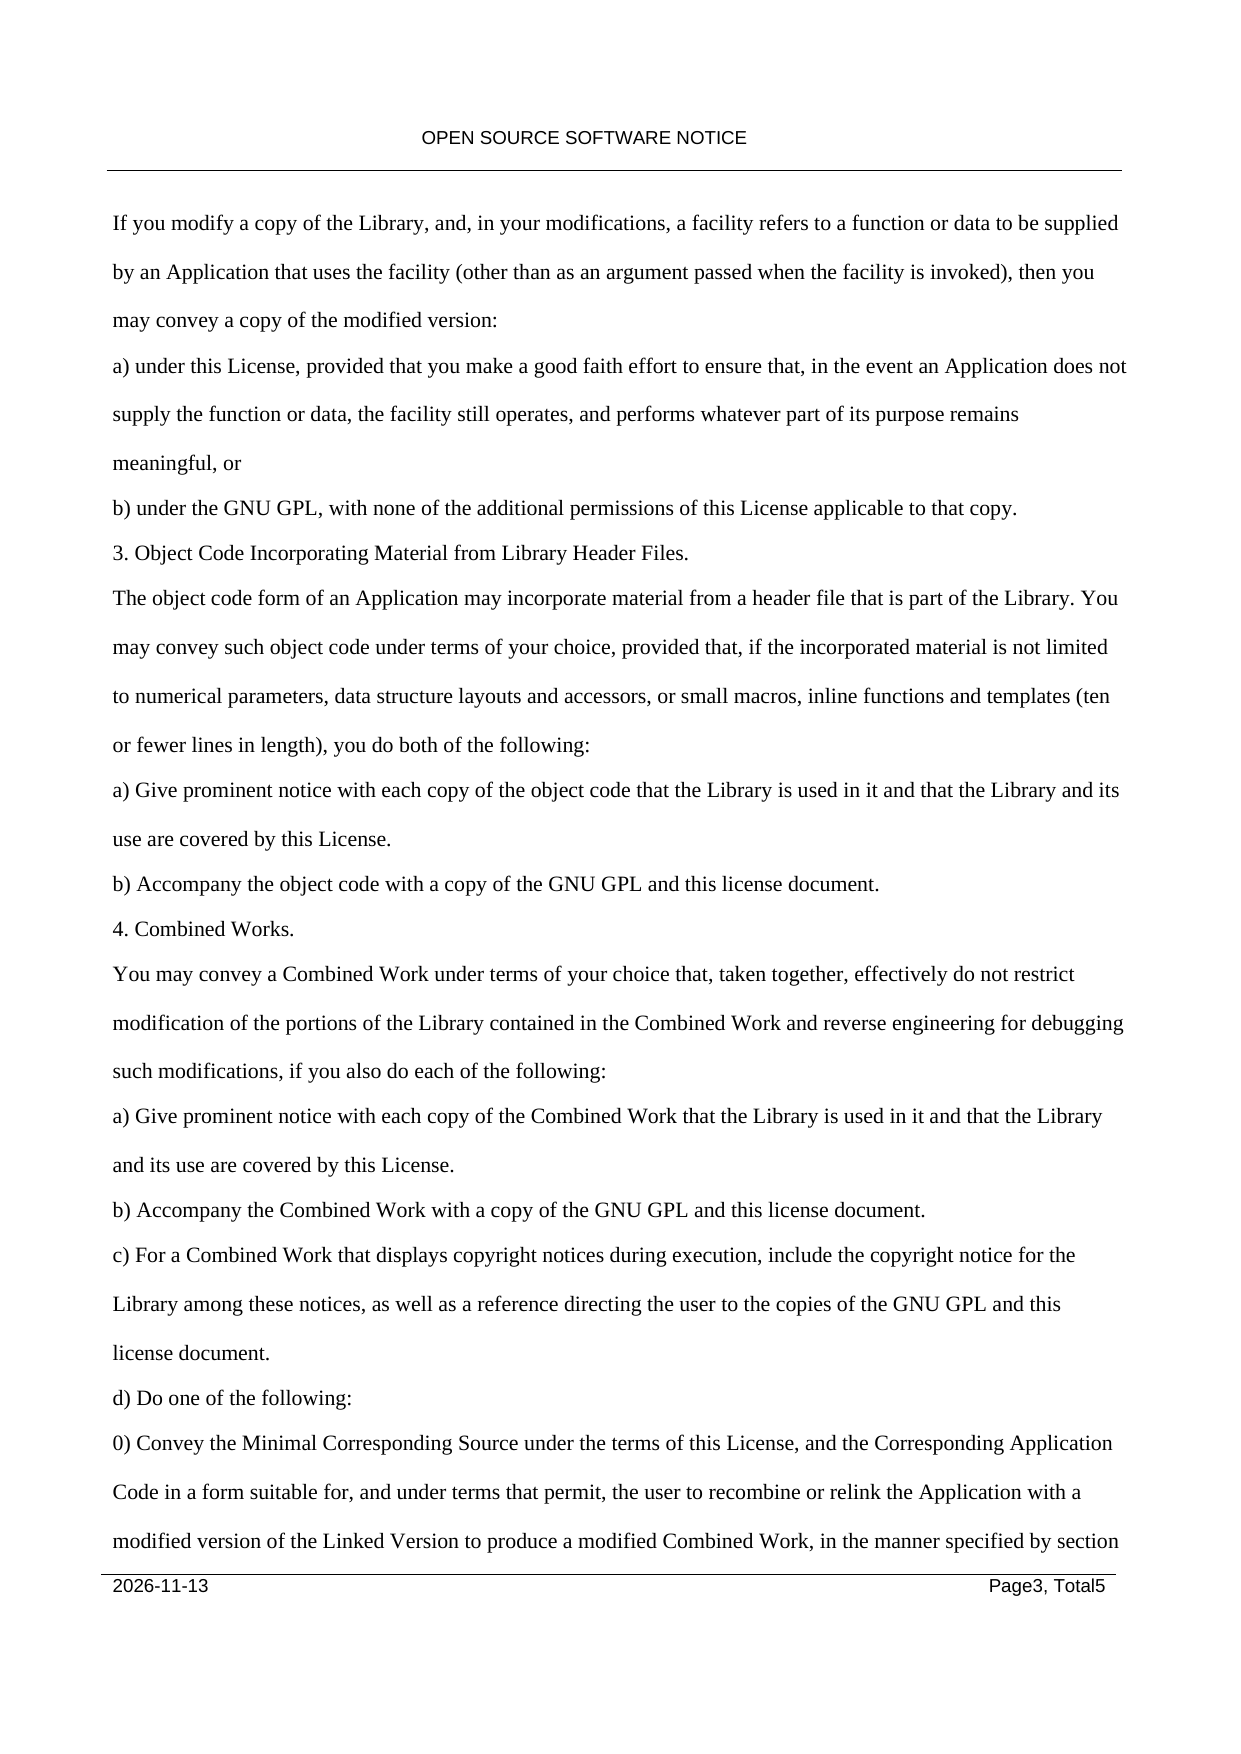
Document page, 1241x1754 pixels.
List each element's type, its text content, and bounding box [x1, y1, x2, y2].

text The object code form of an Application may incorporate material from a header file that is part of the Library. You may convey such object code under terms of your choice, provided that, if the incorporated material is not limited to numerical parameters, data structure layouts and accessors, or small macros, inline functions and templates (ten or fewer lines in length), you do both of the following: [112, 582, 1128, 761]
text If you modify a copy of the Library, and, in your modifications, a facility refers to a function or data to be supplied by an Application that uses the facility (other than as an argument passed when the facility is invoked), then you may convey a copy of the modified version: [112, 206, 1128, 336]
text b) Accompany the Combined Work with a copy of the GNU GPL and this license document. [112, 1194, 1128, 1226]
text b) under the GNU GPL, with none of the additional permissions of this License applicable to that copy. [112, 492, 1128, 524]
text a) Give prominent notice with each copy of the object code that the Library is used in it and that the Library and its use are covered by this License. [112, 773, 1128, 854]
text You may convey a Combined Work under terms of your choice that, taken together, effectively do not restrict modification of the portions of the Library contained in the Combined Work and reverse engineering for debugging such modifications, if you also do each of the following: [112, 957, 1128, 1087]
text a) under this License, provided that you make a good faith effort to ensure that, in the event an Application does not supply the function or data, the facility still operates, and performs whatever part of its purpose remains meaningful, or [112, 349, 1128, 479]
text 3. Object Code Incorporating Material from Library Header Files. [112, 537, 1128, 569]
text c) For a Combined Work that displays copyright notices during execution, include the copyright notice for the Library among these notices, as well as a reference directing the user to the copies of the GNU GPL and this license document. [112, 1239, 1128, 1369]
text d) Do one of the following: [112, 1381, 1128, 1414]
text a) Give prominent notice with each copy of the Combined Work that the Library is used in it and that the Library and its use are covered by this License. [112, 1100, 1128, 1181]
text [112, 1426, 1128, 1556]
text 4. Combined Works. [112, 912, 1128, 944]
text b) Accompany the object code with a copy of the GNU GPL and this license document. [112, 867, 1128, 899]
